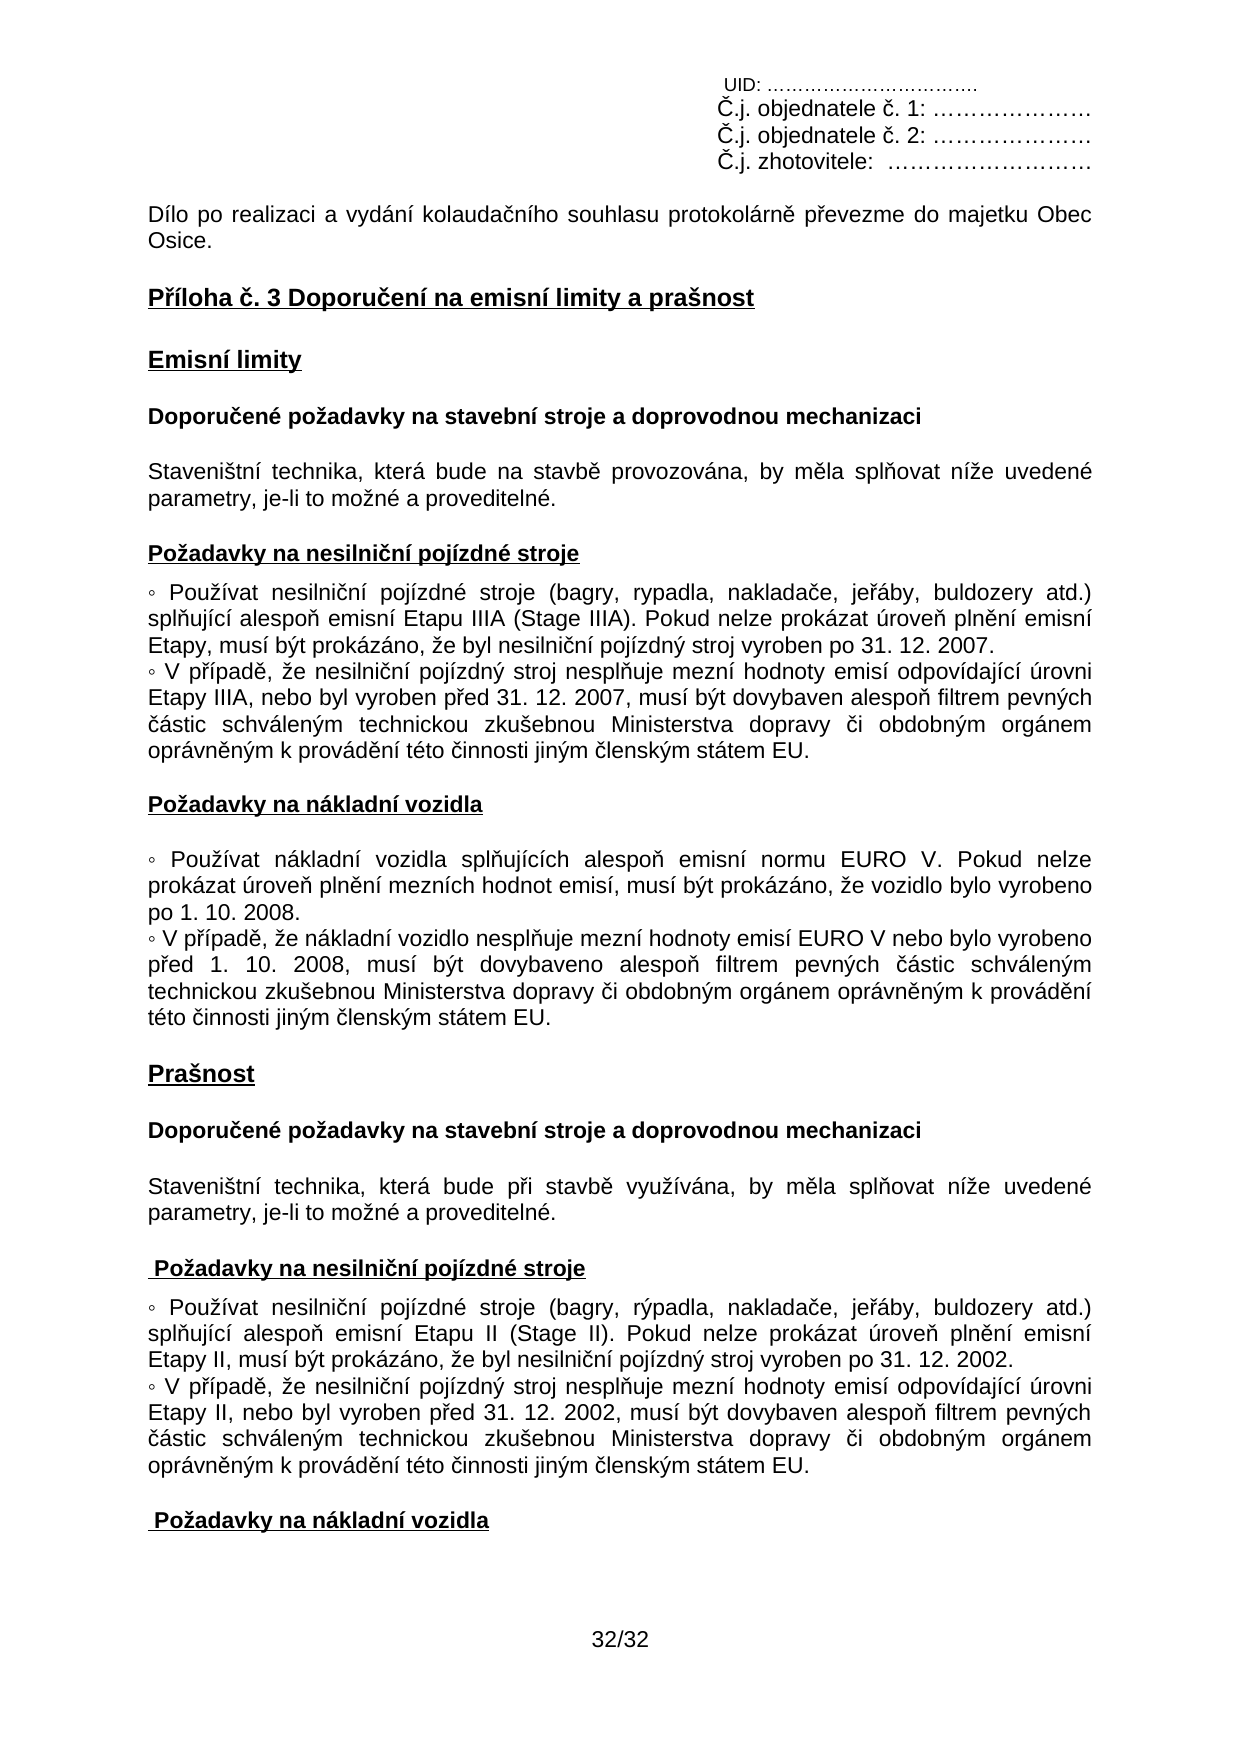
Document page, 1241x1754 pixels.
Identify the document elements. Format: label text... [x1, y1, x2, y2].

text Požadavky na nákladní vozidla [148, 1507, 1093, 1534]
text Požadavky na nákladní vozidla [148, 791, 1093, 818]
text Příloha č. 3 Doporučení na emisní limity a prašnost [148, 283, 1093, 311]
text Staveništní technika, která bude při stavbě využívána, by měla splňovat níže uvedené parametry, je-li to možné a proveditelné. [148, 1173, 1093, 1226]
text ◦ V případě, že nesilniční pojízdný stroj nesplňuje mezní hodnoty emisí odpovídající úrovni Etapy II, nebo byl vyroben před 31. 12. 2002, musí být dovybaven alespoň filtrem pevných částic schváleným technickou zkušebnou Ministerstva dopravy či obdobným orgánem oprávněným k provádění této činnosti jiným členským státem EU. [148, 1373, 1093, 1478]
text Staveništní technika, která bude na stavbě provozována, by měla splňovat níže uvedené parametry, je-li to možné a proveditelné. [148, 458, 1093, 511]
text ◦ Používat nesilniční pojízdné stroje (bagry, rýpadla, nakladače, jeřáby, buldozery atd.) splňující alespoň emisní Etapu II (Stage II). Pokud nelze prokázat úroveň plnění emisní Etapy II, musí být prokázáno, že byl nesilniční pojízdný stroj vyroben po 31. 12. 2002. [148, 1294, 1093, 1373]
text ◦ V případě, že nákladní vozidlo nesplňuje mezní hodnoty emisí EURO V nebo bylo vyrobeno před 1. 10. 2008, musí být dovybaveno alespoň filtrem pevných částic schváleným technickou zkušebnou Ministerstva dopravy či obdobným orgánem oprávněným k provádění této činnosti jiným členským státem EU. [148, 925, 1093, 1030]
text ◦ Používat nákladní vozidla splňujících alespoň emisní normu EURO V. Pokud nelze prokázat úroveň plnění mezních hodnot emisí, musí být prokázáno, že vozidlo bylo vyrobeno po 1. 10. 2008. [148, 846, 1093, 925]
text Dílo po realizaci a vydání kolaudačního souhlasu protokolárně převezme do majetku Obec Osice. [148, 201, 1093, 253]
text ◦ Používat nesilniční pojízdné stroje (bagry, rypadla, nakladače, jeřáby, buldozery atd.) splňující alespoň emisní Etapu IIIA (Stage IIIA). Pokud nelze prokázat úroveň plnění emisní Etapy, musí být prokázáno, že byl nesilniční pojízdný stroj vyroben po 31. 12. 2007. [148, 579, 1093, 658]
text Doporučené požadavky na stavební stroje a doprovodnou mechanizaci [148, 1117, 1093, 1144]
text Emisní limity [148, 345, 1093, 373]
text ◦ V případě, že nesilniční pojízdný stroj nesplňuje mezní hodnoty emisí odpovídající úrovni Etapy IIIA, nebo byl vyroben před 31. 12. 2007, musí být dovybaven alespoň filtrem pevných částic schváleným technickou zkušebnou Ministerstva dopravy či obdobným orgánem oprávněným k provádění této činnosti jiným členským státem EU. [148, 658, 1093, 763]
text Doporučené požadavky na stavební stroje a doprovodnou mechanizaci [148, 403, 1093, 429]
text Prašnost [148, 1059, 1093, 1088]
text Požadavky na nesilniční pojízdné stroje [148, 540, 1093, 566]
text Požadavky na nesilniční pojízdné stroje [148, 1255, 1093, 1281]
